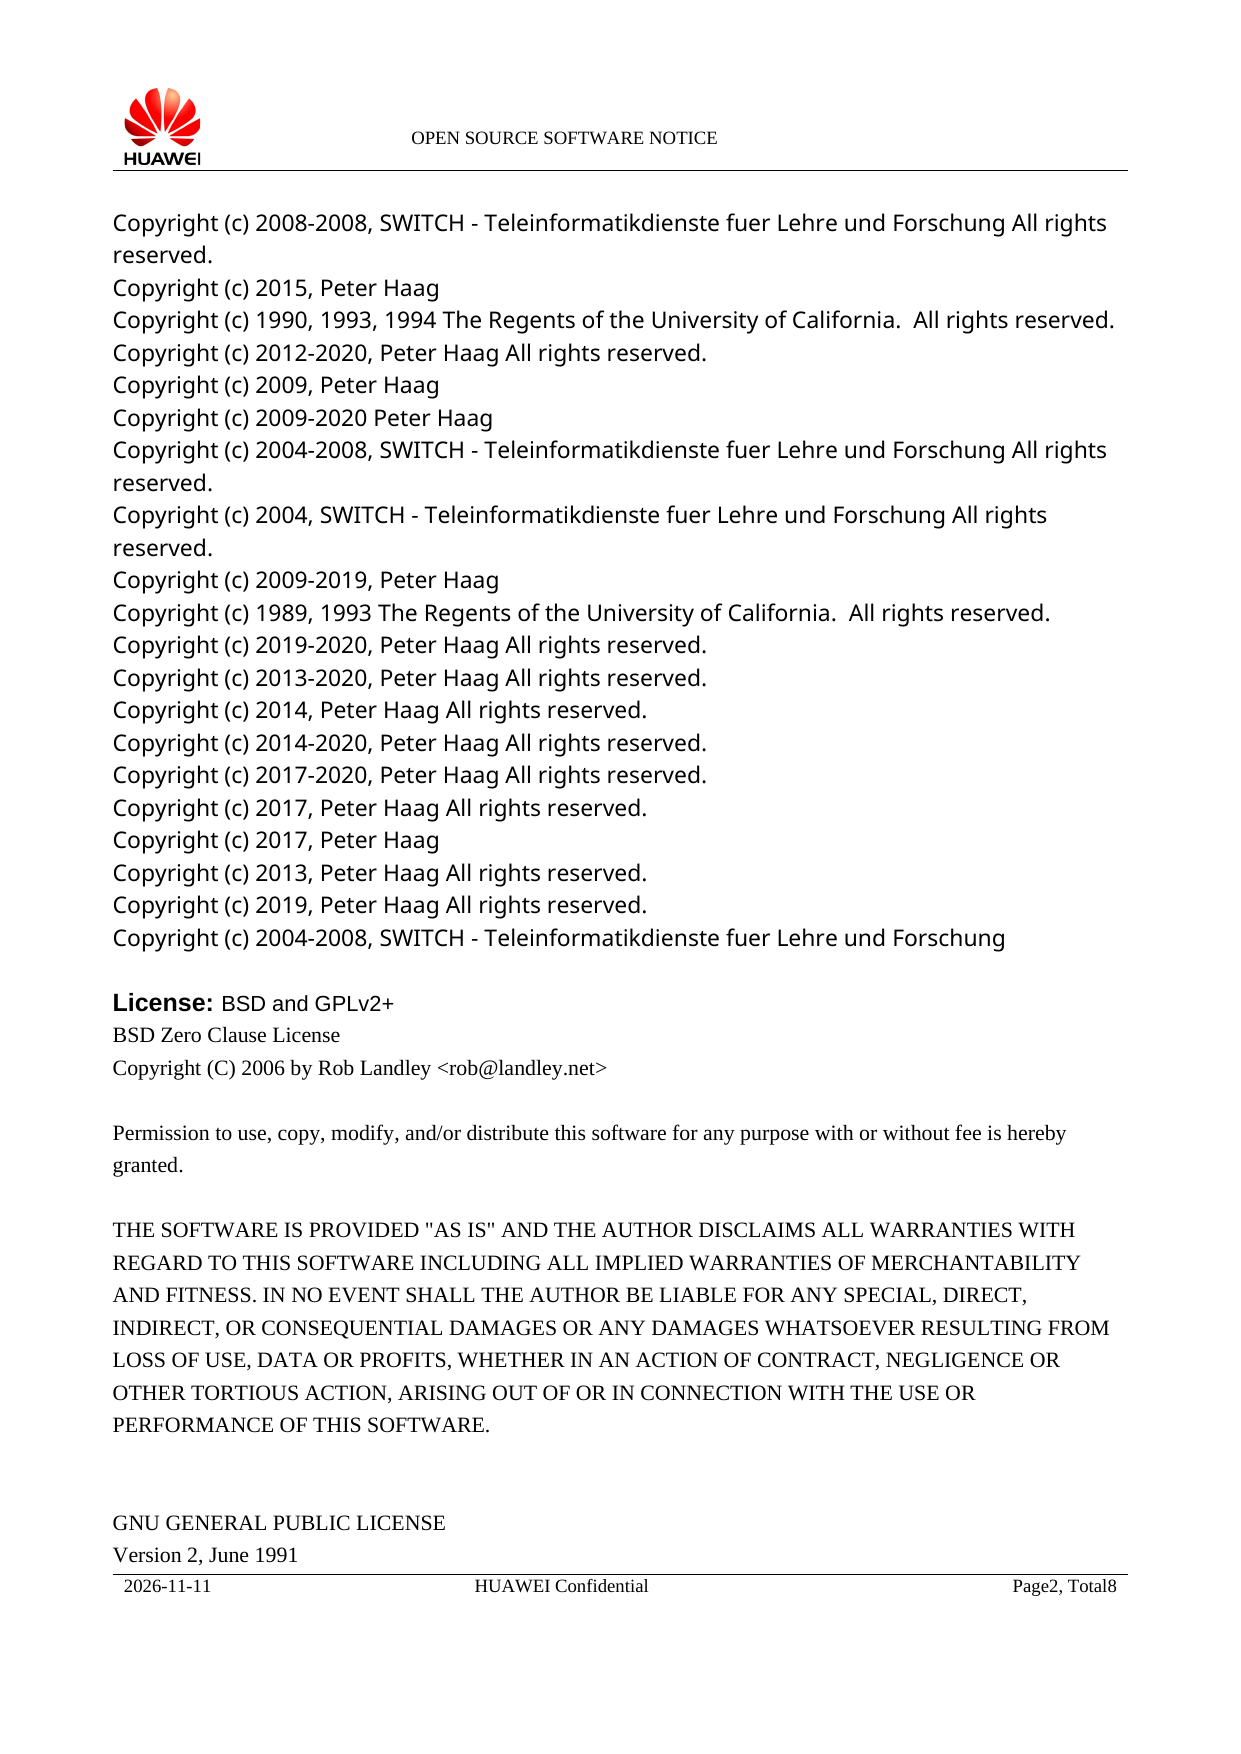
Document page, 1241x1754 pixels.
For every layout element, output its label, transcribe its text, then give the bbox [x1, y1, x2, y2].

text License: BSD and GPLv2+ [112, 986, 1128, 1019]
picture [124, 88, 201, 165]
